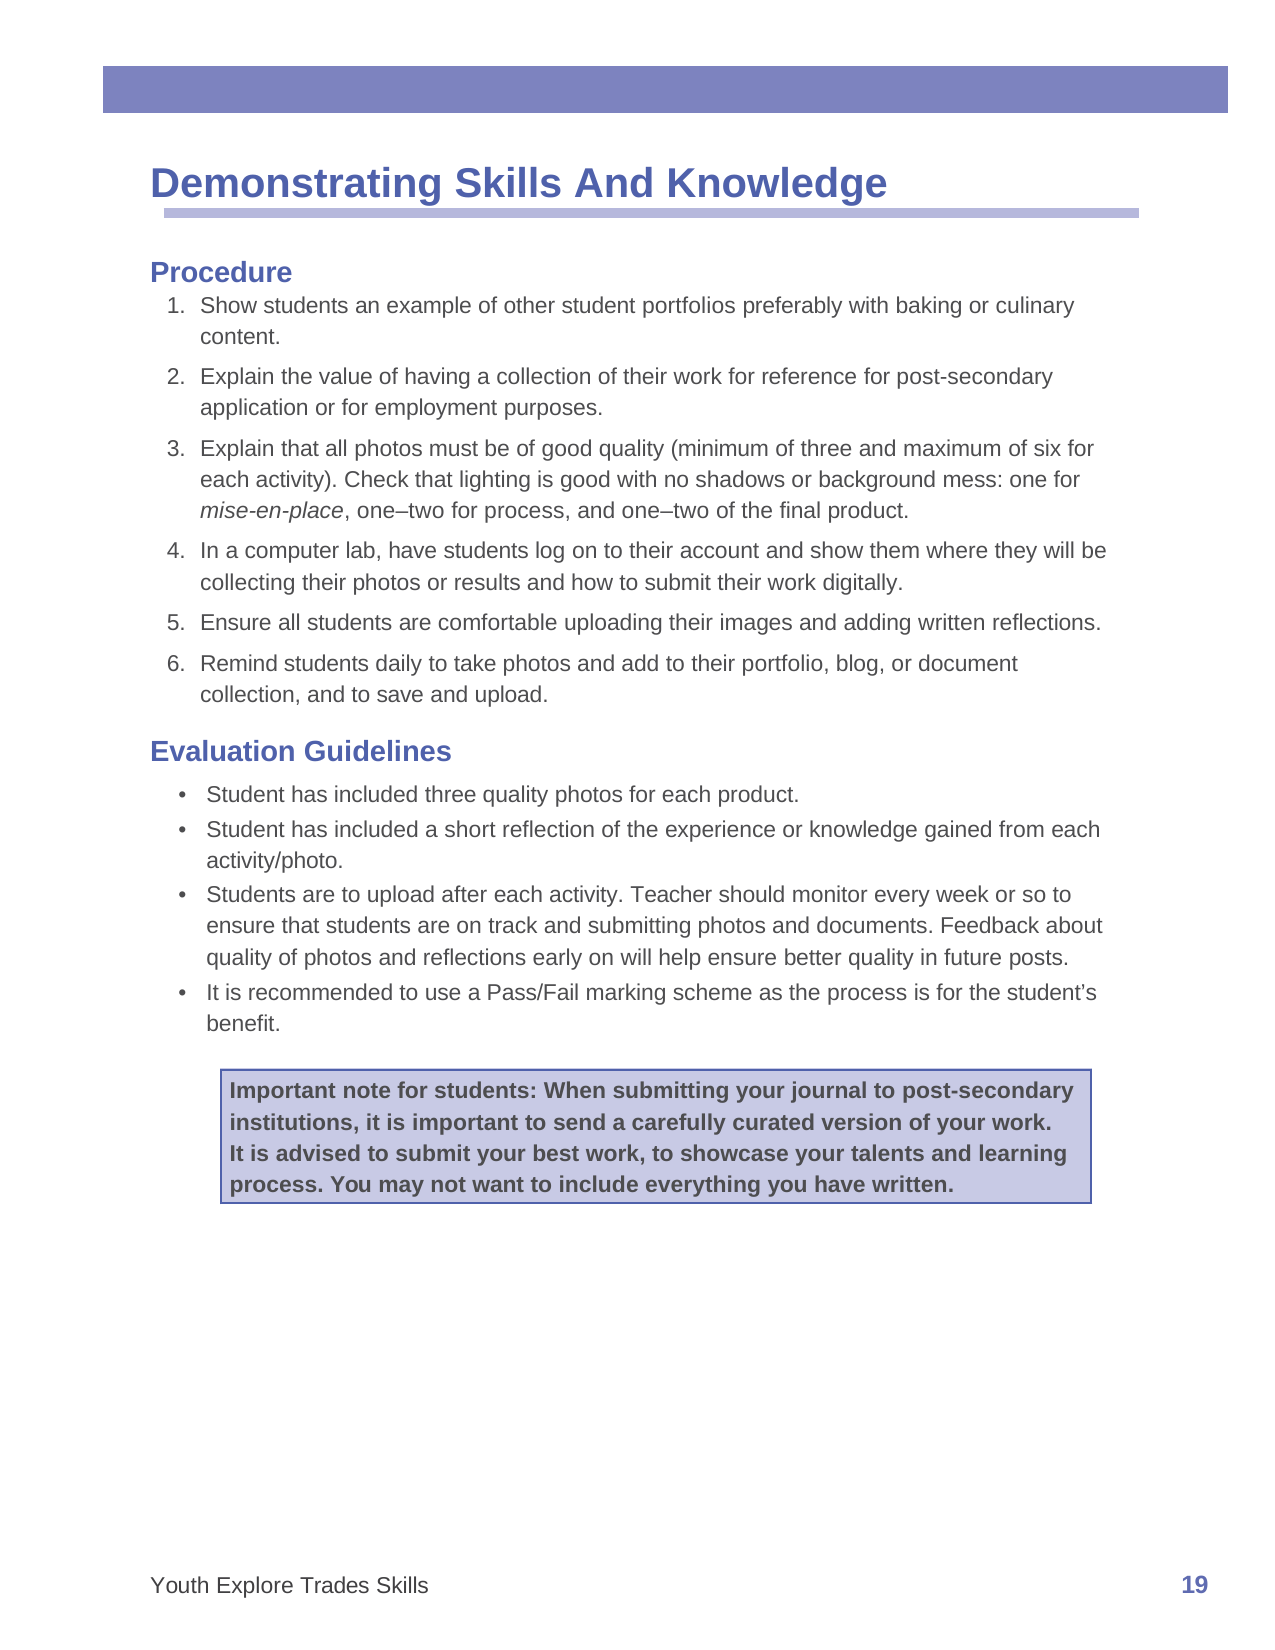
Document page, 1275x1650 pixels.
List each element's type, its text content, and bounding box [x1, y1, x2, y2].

list Explain the value of having a collection of their work for reference for post-secondary application or for employment purposes. [167, 363, 1055, 421]
text Demonstrating Skills And Knowledge [150, 159, 1239, 207]
list Explain that all photos must be of good quality (minimum of three and maximum of six for each activity). Check that lighting is good with no shadows or background mess: one for mise-en-place, one–two for process, and one–two of the final product. [167, 435, 1099, 523]
list It is recommended to use a Pass/Fail marking scheme as the process is for the student’s benefit. [178, 978, 1104, 1036]
list Show students an example of other student portfolios preferably with baking or culinary content. [167, 292, 1076, 349]
list Student has included three quality photos for each product. [178, 781, 1239, 807]
list Ensure all students are comfortable uploading their images and adding written reflections. [167, 609, 1239, 635]
list In a computer lab, have students log on to their account and show them where they will be collecting their photos or results and how to submit their work digitally. [167, 537, 1108, 595]
list Students are to upload after each activity. Teacher should monitor every week or so to ensure that students are on track and submitting photos and documents. Feedback about quality of photos and reflections early on will help ensure better quality in future posts. [178, 881, 1103, 970]
list Remind students daily to take photos and add to their portfolio, blog, or document collection, and to save and upload. [167, 650, 1019, 707]
text Evaluation Guidelines [150, 734, 1239, 768]
text Youth Explore Trades Skills 19 [150, 1570, 1239, 1599]
list Student has included a short reflection of the experience or knowledge gained from each activity/photo. [178, 816, 1103, 873]
text Procedure [150, 255, 1239, 288]
